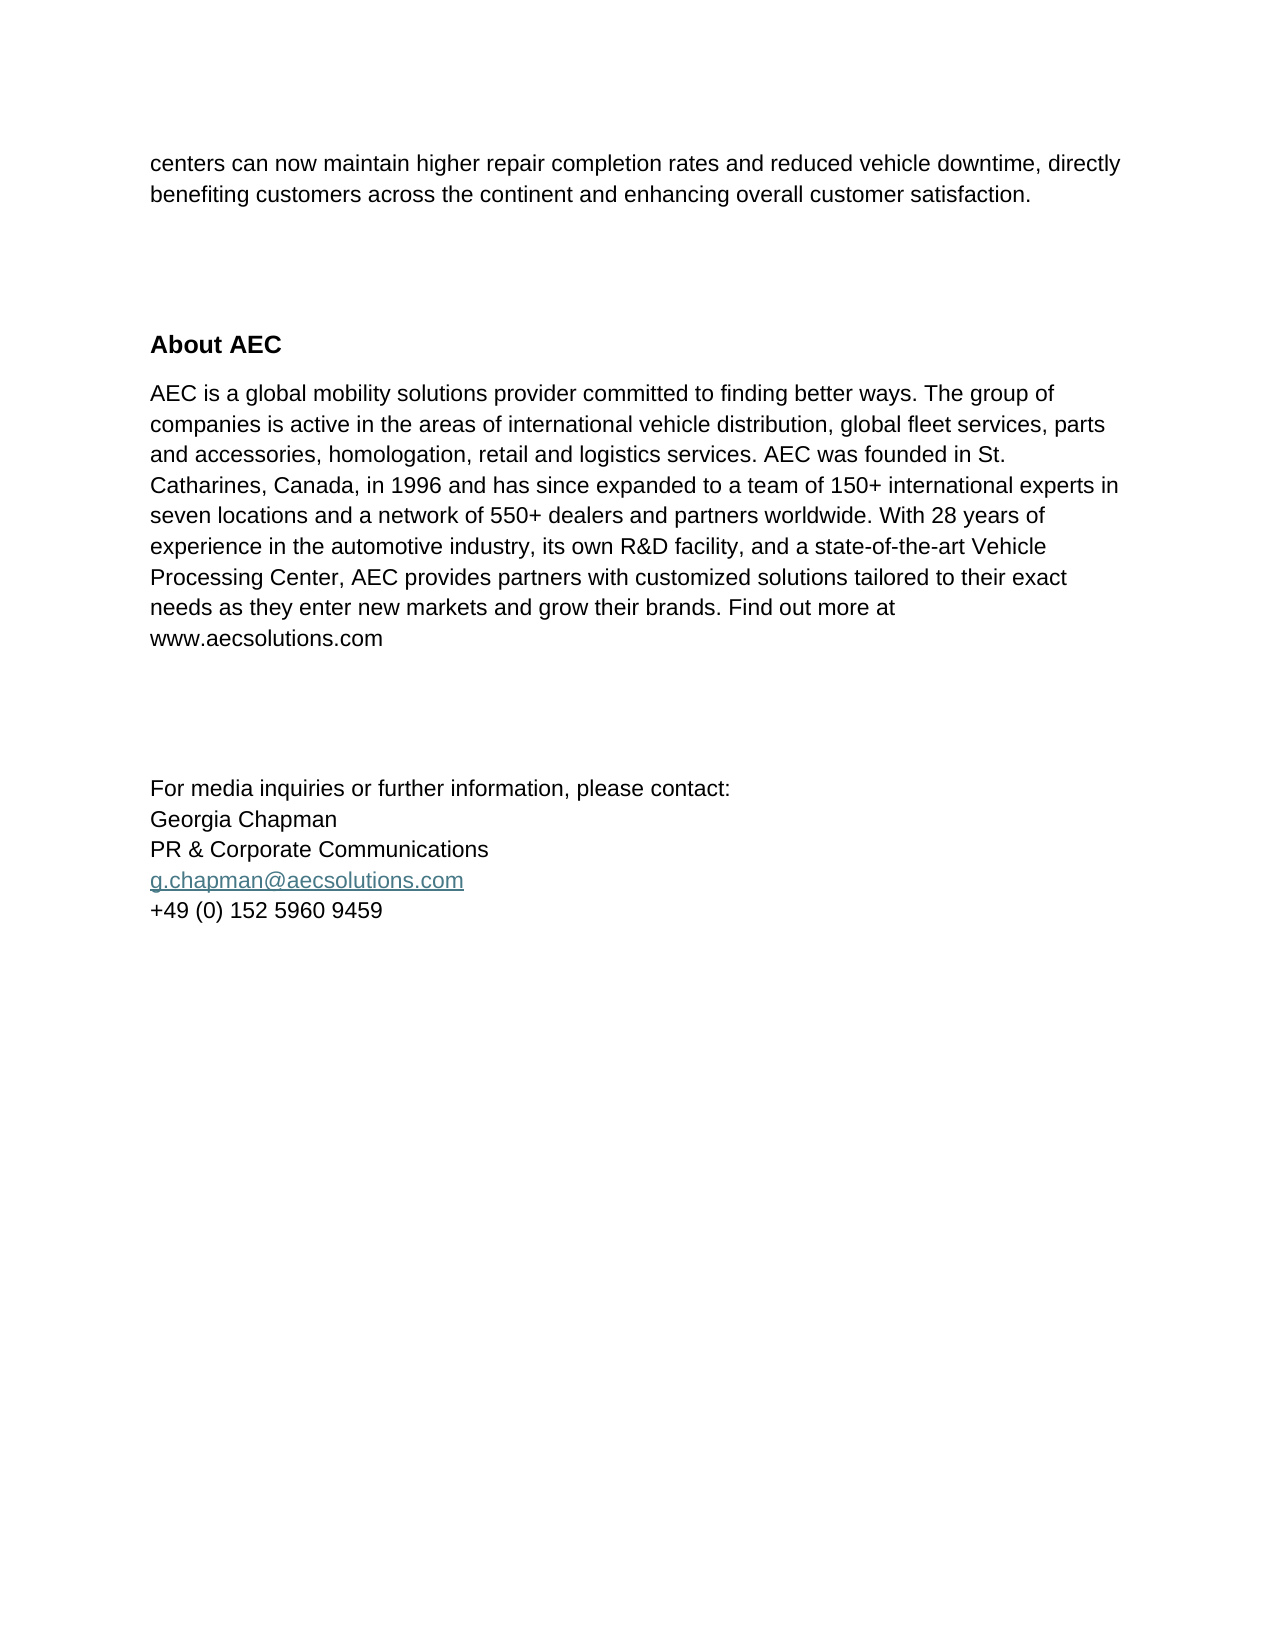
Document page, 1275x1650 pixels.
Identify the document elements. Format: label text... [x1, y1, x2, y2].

text AEC is a global mobility solutions provider committed to finding better ways. The group of companies is active in the areas of international vehicle distribution, global fleet services, parts and accessories, homologation, retail and logistics services. AEC was founded in St. Catharines, Canada, in 1996 and has since expanded to a team of 150+ international experts in seven locations and a network of 550+ dealers and partners worldwide. With 28 years of experience in the automotive industry, its own R&D facility, and a state-of-the-art Vehicle Processing Center, AEC provides partners with customized solutions tailored to their exact needs as they enter new markets and grow their brands. Find out more at www.aecsolutions.com [150, 380, 1125, 651]
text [150, 150, 1125, 207]
text For media inquiries or further information, please contact: Georgia Chapman PR & Corporate Communications g.chapman@aecsolutions.com +49 (0) 152 5960 9459 [150, 775, 1125, 923]
text About AEC [150, 330, 1125, 359]
